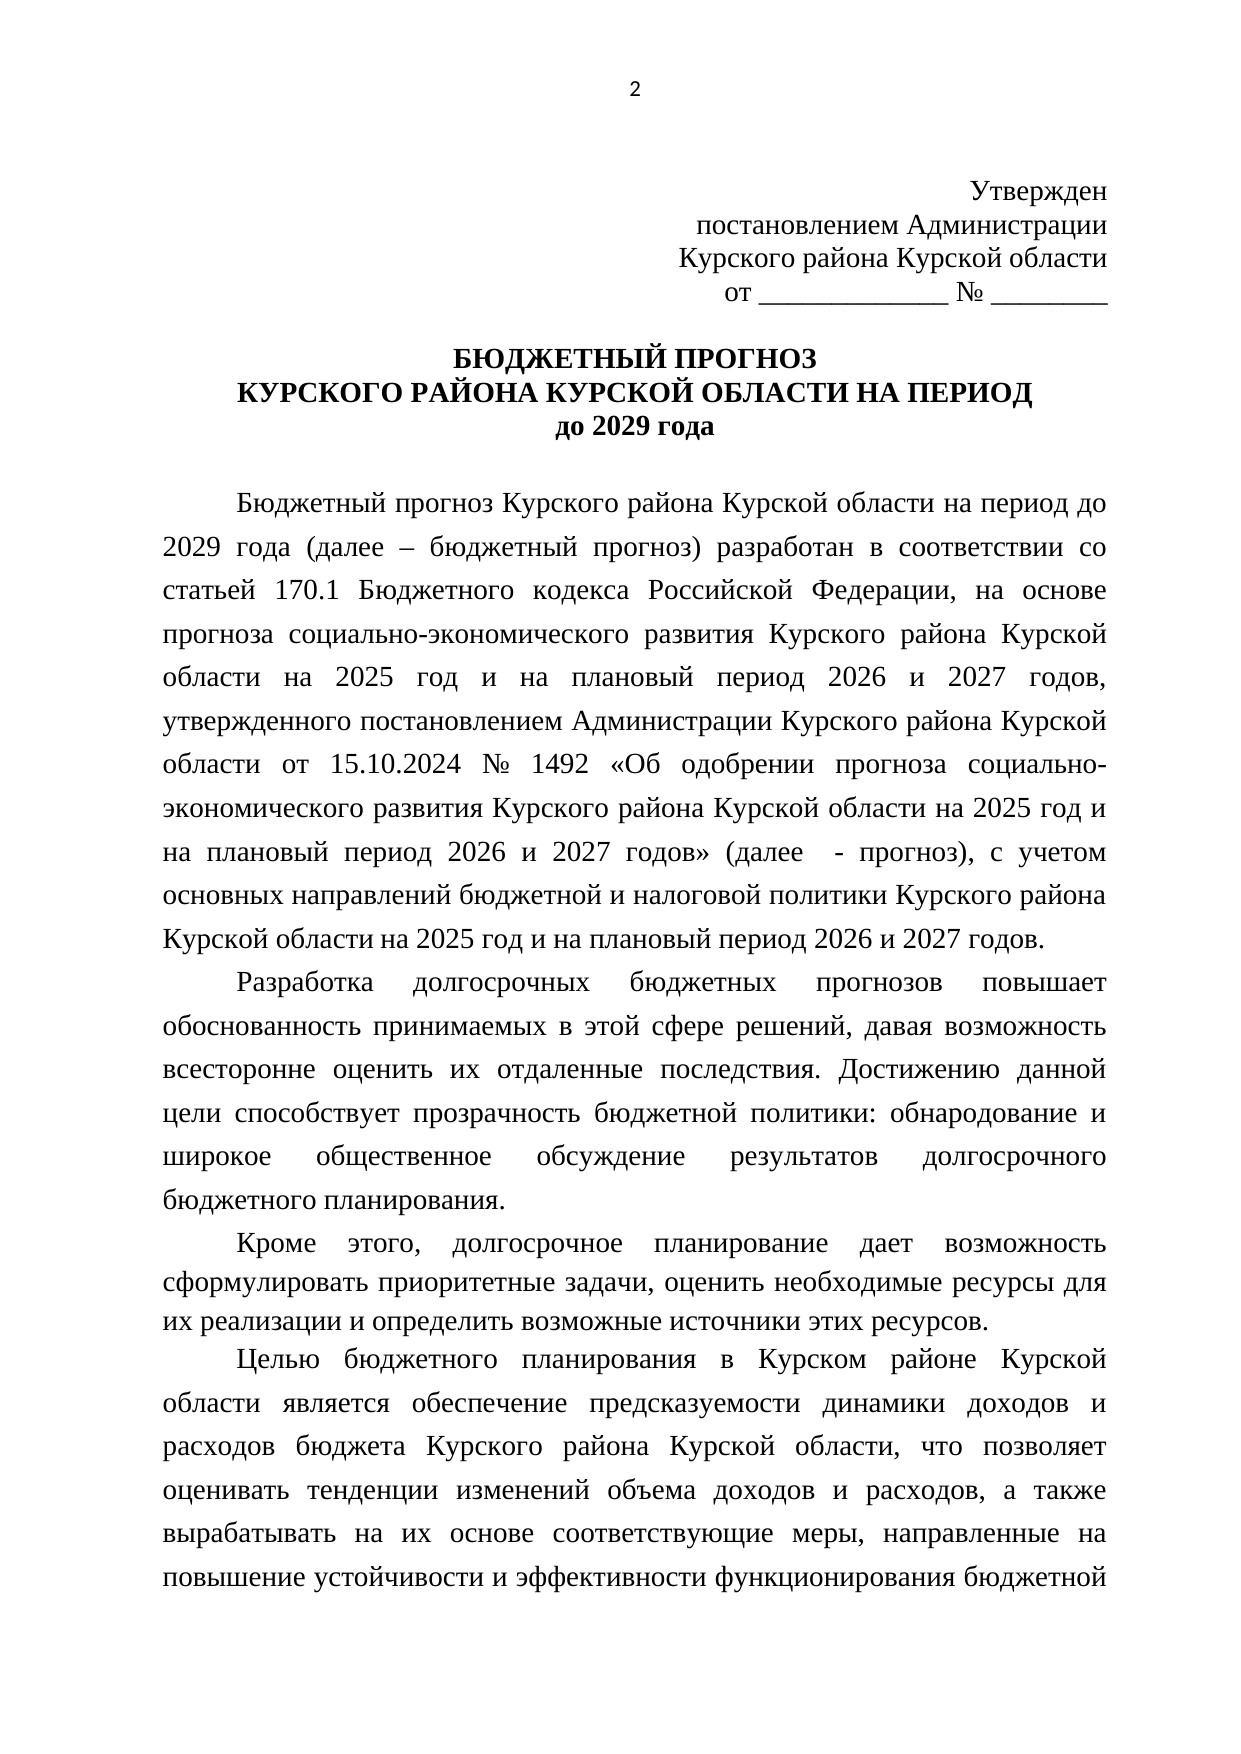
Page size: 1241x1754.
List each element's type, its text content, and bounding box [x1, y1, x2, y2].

title Курского района Курской области [162, 241, 1107, 274]
text Кроме этого, долгосрочное планирование дает возможность сформулировать приоритетные задачи, оценить необходимые ресурсы для их реализации и определить возможные источники этих ресурсов. [162, 1226, 1107, 1336]
title до 2029 года [162, 408, 1107, 442]
text Разработка долгосрочных бюджетных прогнозов повышает обоснованность принимаемых в этой сфере решений, давая возможность всесторонне оценить их отдаленные последствия. Достижению данной цели способствует прозрачность бюджетной политики: обнародование и широкое общественное обсуждение результатов долгосрочного бюджетного планирования. [162, 964, 1107, 1216]
title Утвержден [162, 173, 1107, 207]
text Бюджетный прогноз Курского района Курской области на период до 2029 года (далее – бюджетный прогноз) разработан в соответствии со статьей 170.1 Бюджетного кодекса Российской Федерации, на основе прогноза социально-экономического развития Курского района Курской области на 2025 год и на плановый период 2026 и 2027 годов, утвержденного постановлением Администрации Курского района Курской области от 15.10.2024 № 1492 «Об одобрении прогноза социально-экономического развития Курского района Курской области на 2025 год и на плановый период 2026 и 2027 годов» (далее - прогноз), с учетом основных направлений бюджетной и налоговой политики Курского района Курской области на 2025 год и на плановый период 2026 и 2027 годов. [162, 485, 1107, 954]
title постановлением Администрации [162, 207, 1107, 241]
title БЮДЖЕТНЫЙ ПРОГНОЗ [162, 341, 1107, 375]
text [162, 1341, 1107, 1592]
title от _____________ № ________ [162, 274, 1107, 308]
title КУРСКОГО РАЙОНА КУРСКОЙ ОБЛАСТИ НА ПЕРИОД [162, 375, 1107, 408]
